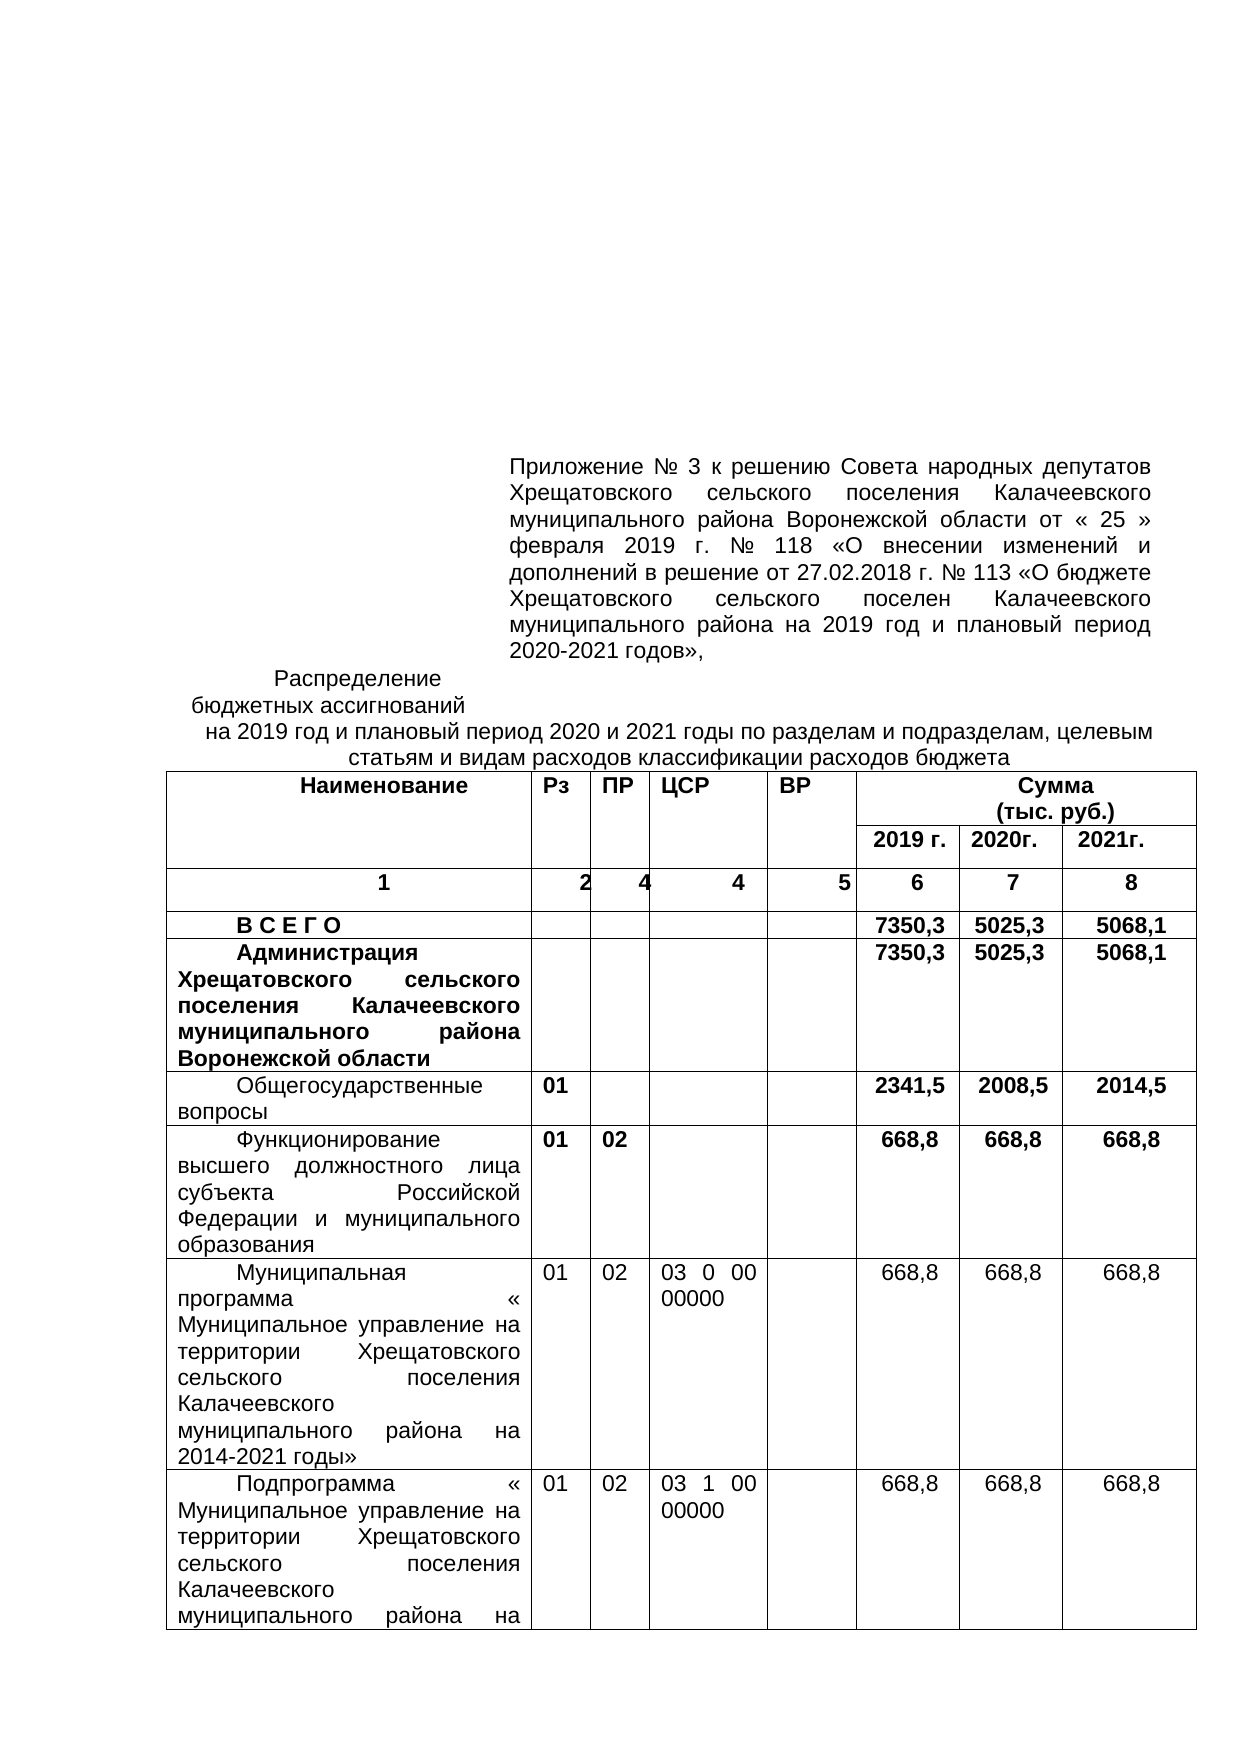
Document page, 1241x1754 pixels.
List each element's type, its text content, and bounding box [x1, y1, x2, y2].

table_cell 2341,5 [857, 1072, 959, 1125]
table_cell 2008,5 [960, 1072, 1062, 1125]
table_cell 5068,1 [1063, 939, 1196, 1071]
table_cell 668,8 [960, 1259, 1062, 1469]
table_cell 01 [532, 1259, 590, 1469]
table_cell 668,8 [960, 1126, 1062, 1257]
table_cell 5025,3 [960, 939, 1062, 1071]
table_cell [532, 939, 590, 1071]
table_cell [768, 912, 856, 938]
table_cell [650, 1072, 767, 1125]
table_header Рз [532, 772, 590, 868]
table_cell 7 [960, 869, 1062, 911]
table_cell 668,8 [1063, 1126, 1196, 1257]
table_cell 5 [768, 869, 856, 911]
table_cell Муниципальная программа « Муниципальное управление на территории Хрещатовского сельского поселения Калачеевского муниципального района на 2014-2021 годы» [167, 1259, 531, 1469]
table_cell [768, 1072, 856, 1125]
table_cell Общегосударственные вопросы [167, 1072, 531, 1125]
table_cell Функционирование высшего должностного лица субъекта Российской Федерации и муниципального образования [167, 1126, 531, 1257]
table_cell 01 [532, 1470, 590, 1628]
table_cell 7350,3 [857, 912, 959, 938]
table_header ПР [591, 772, 649, 868]
table_cell 8 [1063, 869, 1196, 911]
table_cell [650, 939, 767, 1071]
table_cell [768, 1126, 856, 1257]
table_cell [768, 939, 856, 1071]
table_cell 668,8 [857, 1470, 959, 1628]
table_cell В С Е Г О [167, 912, 531, 938]
table_cell [591, 939, 649, 1071]
table_cell 5025,3 [960, 912, 1062, 938]
table_cell 668,8 [857, 1259, 959, 1469]
table_cell 4 [650, 869, 767, 911]
table_header Приложение № 3 к решению Совета народных депутатов Хрещатовского сельского поселения Калачеевского муниципального района Воронежской области от « 25 » февраля 2019 г. № 118 «О внесении изменений и дополнений в решение от 27.02.2018 г. № 113 «О бюджете Хрещатовского сельского поселен Калачеевского муниципального района на 2019 год и плановый период 2020-2021 годов», [498, 453, 1162, 705]
table_cell 2021г. [1063, 826, 1196, 868]
table_header Сумма (тыс. руб.) [857, 772, 1196, 824]
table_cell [167, 1470, 531, 1628]
text Распределение бюджетных ассигнований на 2019 год и плановый период 2020 и 2021 годы по разделам и подразделам, целевым статьям и видам расходов классификации расходов бюджета [177, 665, 1181, 771]
table_cell 5068,1 [1063, 912, 1196, 938]
table_cell 2019 г. [857, 826, 959, 868]
table_cell 02 [591, 1126, 649, 1257]
table_cell 01 [532, 1072, 590, 1125]
table_cell 2 [532, 869, 590, 911]
table_cell 6 [857, 869, 959, 911]
table_cell 03 0 00 00000 [650, 1259, 767, 1469]
table_cell 668,8 [1063, 1259, 1196, 1469]
table_cell 02 [591, 1259, 649, 1469]
table_cell [591, 1072, 649, 1125]
table_cell 7350,3 [857, 939, 959, 1071]
table_cell [650, 912, 767, 938]
table_header Наименование [167, 772, 531, 868]
table_cell 01 [532, 1126, 590, 1257]
table_header ЦСР [650, 772, 767, 868]
table_cell 03 1 00 00000 [650, 1470, 767, 1628]
table_cell 668,8 [857, 1126, 959, 1257]
table_cell 668,8 [1063, 1470, 1196, 1628]
table_cell [591, 912, 649, 938]
table_cell 02 [591, 1470, 649, 1628]
table_cell [768, 1470, 856, 1628]
table_cell 1 [167, 869, 531, 911]
table_cell Администрация Хрещатовского сельского поселения Калачеевского муниципального района Воронежской области [167, 939, 531, 1071]
table_cell [650, 1126, 767, 1257]
table_header ВР [768, 772, 856, 868]
table_cell 2020г. [960, 826, 1062, 868]
table_cell [532, 912, 590, 938]
table_cell 2014,5 [1063, 1072, 1196, 1125]
table_cell [768, 1259, 856, 1469]
table_cell 668,8 [960, 1470, 1062, 1628]
table_cell 4 [591, 869, 649, 911]
